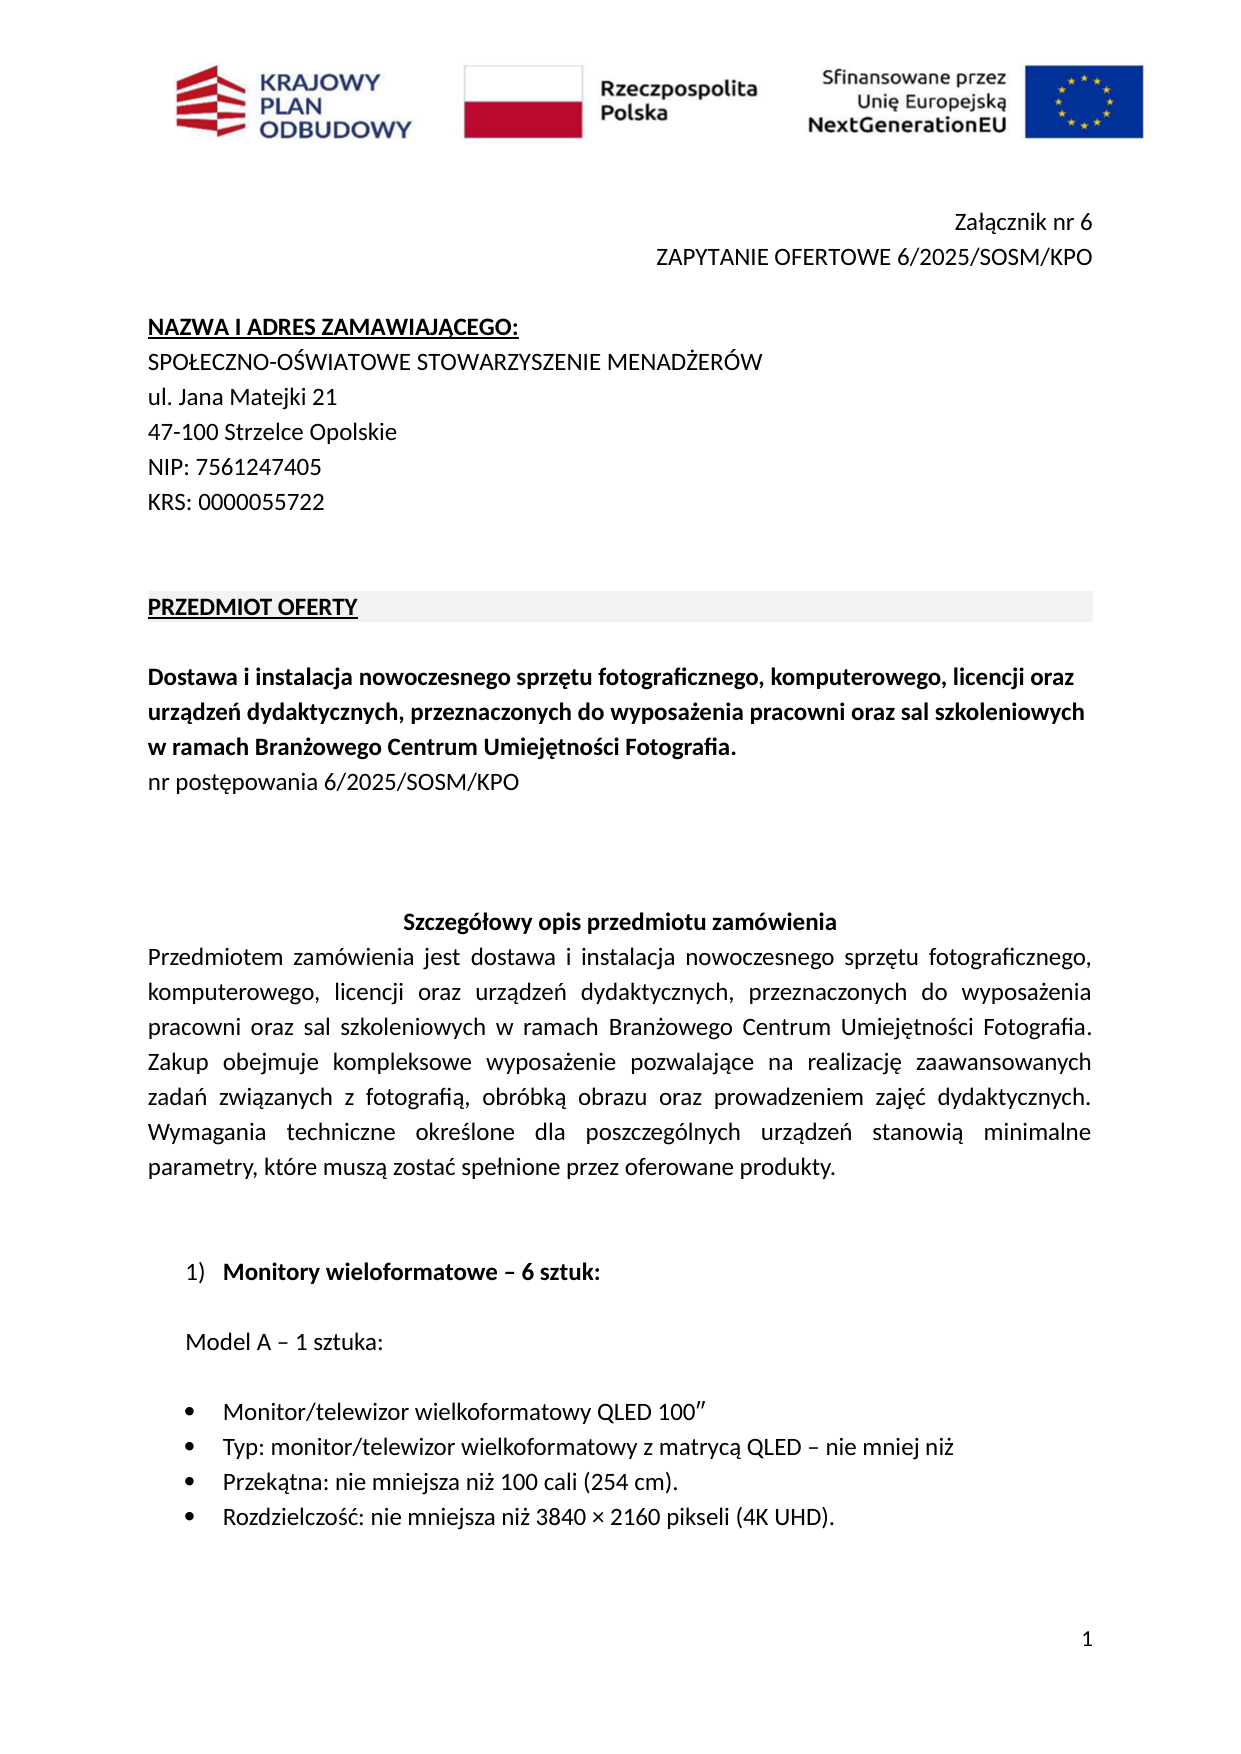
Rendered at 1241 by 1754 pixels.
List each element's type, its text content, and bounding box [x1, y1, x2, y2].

text ul. Jana Matejki 21 [148, 381, 1093, 412]
text nr postępowania 6/2025/SOSM/KPO [148, 766, 1093, 797]
list Monitor/telewizor wielkoformatowy QLED 100″ [185, 1396, 1093, 1427]
text Przedmiotem zamówienia jest dostawa i instalacja nowoczesnego sprzętu fotograficznego, komputerowego, licencji oraz urządzeń dydaktycznych, przeznaczonych do wyposażenia pracowni oraz sal szkoleniowych w ramach Branżowego Centrum Umiejętności Fotografia. Zakup obejmuje kompleksowe wyposażenie pozwalające na realizację zaawansowanych zadań związanych z fotografią, obróbką obrazu oraz prowadzeniem zajęć dydaktycznych. Wymagania techniczne określone dla poszczególnych urządzeń stanowią minimalne parametry, które muszą zostać spełnione przez oferowane produkty. [148, 941, 1093, 1182]
text ZAPYTANIE OFERTOWE 6/2025/SOSM/KPO [148, 241, 1093, 272]
text NAZWA I ADRES ZAMAWIAJĄCEGO: [148, 311, 1093, 342]
text KRS: 0000055722 [148, 486, 1093, 517]
picture [147, 42, 1157, 167]
list Przekątna: nie mniejsza niż 100 cali (254 cm). [185, 1466, 1093, 1497]
text NIP: 7561247405 [148, 451, 1093, 482]
text SPOŁECZNO-OŚWIATOWE STOWARZYSZENIE MENADŻERÓW [148, 346, 1093, 377]
text Dostawa i instalacja nowoczesnego sprzętu fotograficznego, komputerowego, licencji oraz urządzeń dydaktycznych, przeznaczonych do wyposażenia pracowni oraz sal szkoleniowych w ramach Branżowego Centrum Umiejętności Fotografia. [148, 661, 1093, 762]
text Model A – 1 sztuka: [148, 1326, 1093, 1357]
list Typ: monitor/telewizor wielkoformatowy z matrycą QLED – nie mniej niż [185, 1431, 1093, 1462]
text Załącznik nr 6 [148, 206, 1093, 237]
text Szczegółowy opis przedmiotu zamówienia [148, 906, 1093, 937]
text PRZEDMIOT OFERTY [148, 591, 1093, 622]
list Monitory wieloformatowe – 6 sztuk: [185, 1256, 1093, 1287]
list Rozdzielczość: nie mniejsza niż 3840 × 2160 pikseli (4K UHD). [185, 1501, 1093, 1532]
text 47-100 Strzelce Opolskie [148, 416, 1093, 447]
